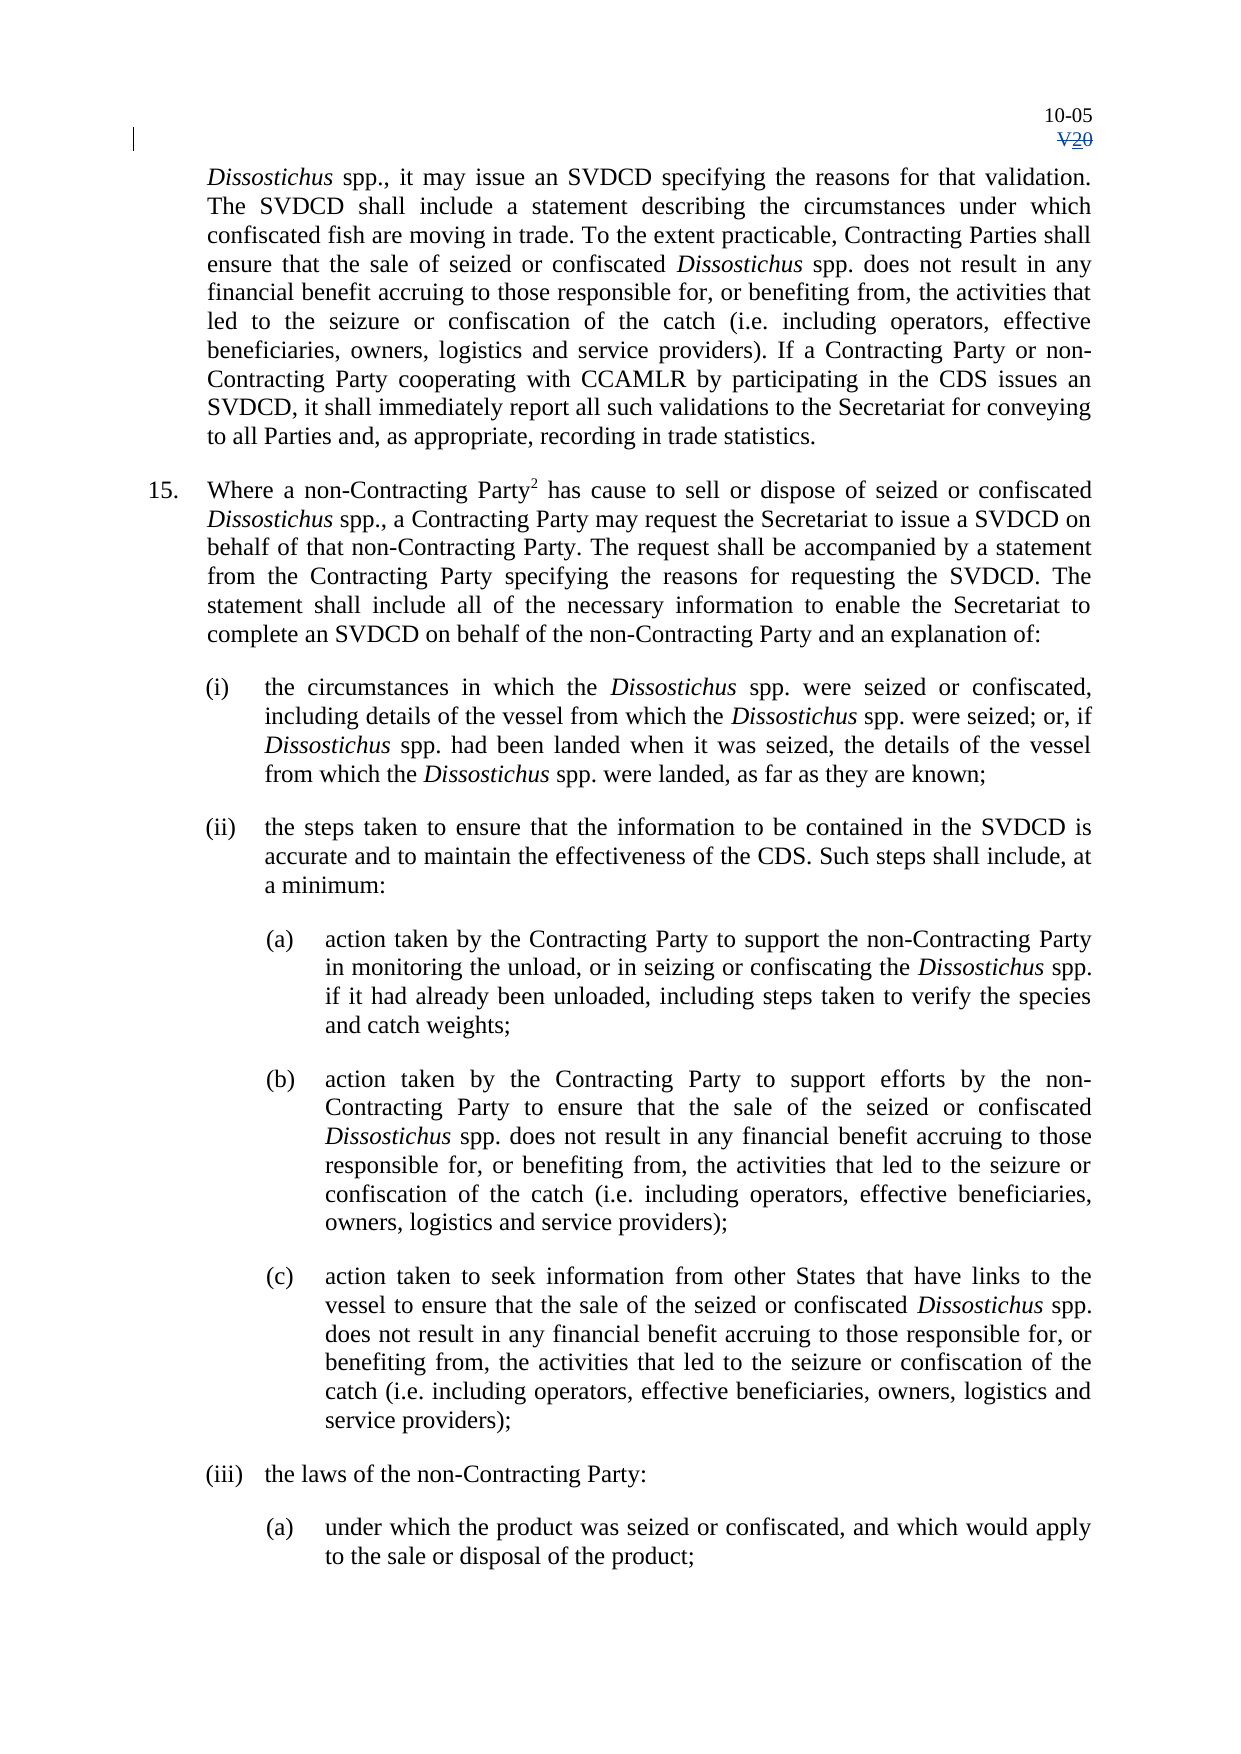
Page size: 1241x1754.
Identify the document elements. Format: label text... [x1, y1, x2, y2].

text (a) under which the product was seized or confiscated, and which would apply to the sale or disposal of the product; [266, 1512, 1092, 1570]
text (ii) the steps taken to ensure that the information to be contained in the SVDCD is accurate and to maintain the effectiveness of the CDS. Such steps shall include, at a minimum: [205, 812, 1092, 899]
text (c) action taken to seek information from other States that have links to the vessel to ensure that the sale of the seized or confiscated Dissostichus spp. does not result in any financial benefit accruing to those responsible for, or benefiting from, the activities that led to the seizure or confiscation of the catch (i.e. including operators, effective beneficiaries, owners, logistics and service providers); [266, 1261, 1092, 1434]
text 15. Where a non-Contracting Party2 has cause to sell or dispose of seized or confiscated Dissostichus spp., a Contracting Party may request the Secretariat to issue a SVDCD on behalf of that non-Contracting Party. The request shall be accompanied by a statement from the Contracting Party specifying the reasons for requesting the SVDCD. The statement shall include all of the necessary information to enable the Secretariat to complete an SVDCD on behalf of the non-Contracting Party and an explanation of: [148, 475, 1092, 647]
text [148, 162, 1092, 450]
text (iii) the laws of the non-Contracting Party: [205, 1459, 1092, 1487]
text (a) action taken by the Contracting Party to support the non-Contracting Party in monitoring the unload, or in seizing or confiscating the Dissostichus spp. if it had already been unloaded, including steps taken to verify the species and catch weights; [266, 924, 1092, 1039]
text (b) action taken by the Contracting Party to support efforts by the non-Contracting Party to ensure that the sale of the seized or confiscated Dissostichus spp. does not result in any financial benefit accruing to those responsible for, or benefiting from, the activities that led to the seizure or confiscation of the catch (i.e. including operators, effective beneficiaries, owners, logistics and service providers); [266, 1064, 1092, 1236]
text (i) the circumstances in which the Dissostichus spp. were seized or confiscated, including details of the vessel from which the Dissostichus spp. were seized; or, if Dissostichus spp. had been landed when it was seized, the details of the vessel from which the Dissostichus spp. were landed, as far as they are known; [205, 672, 1092, 787]
